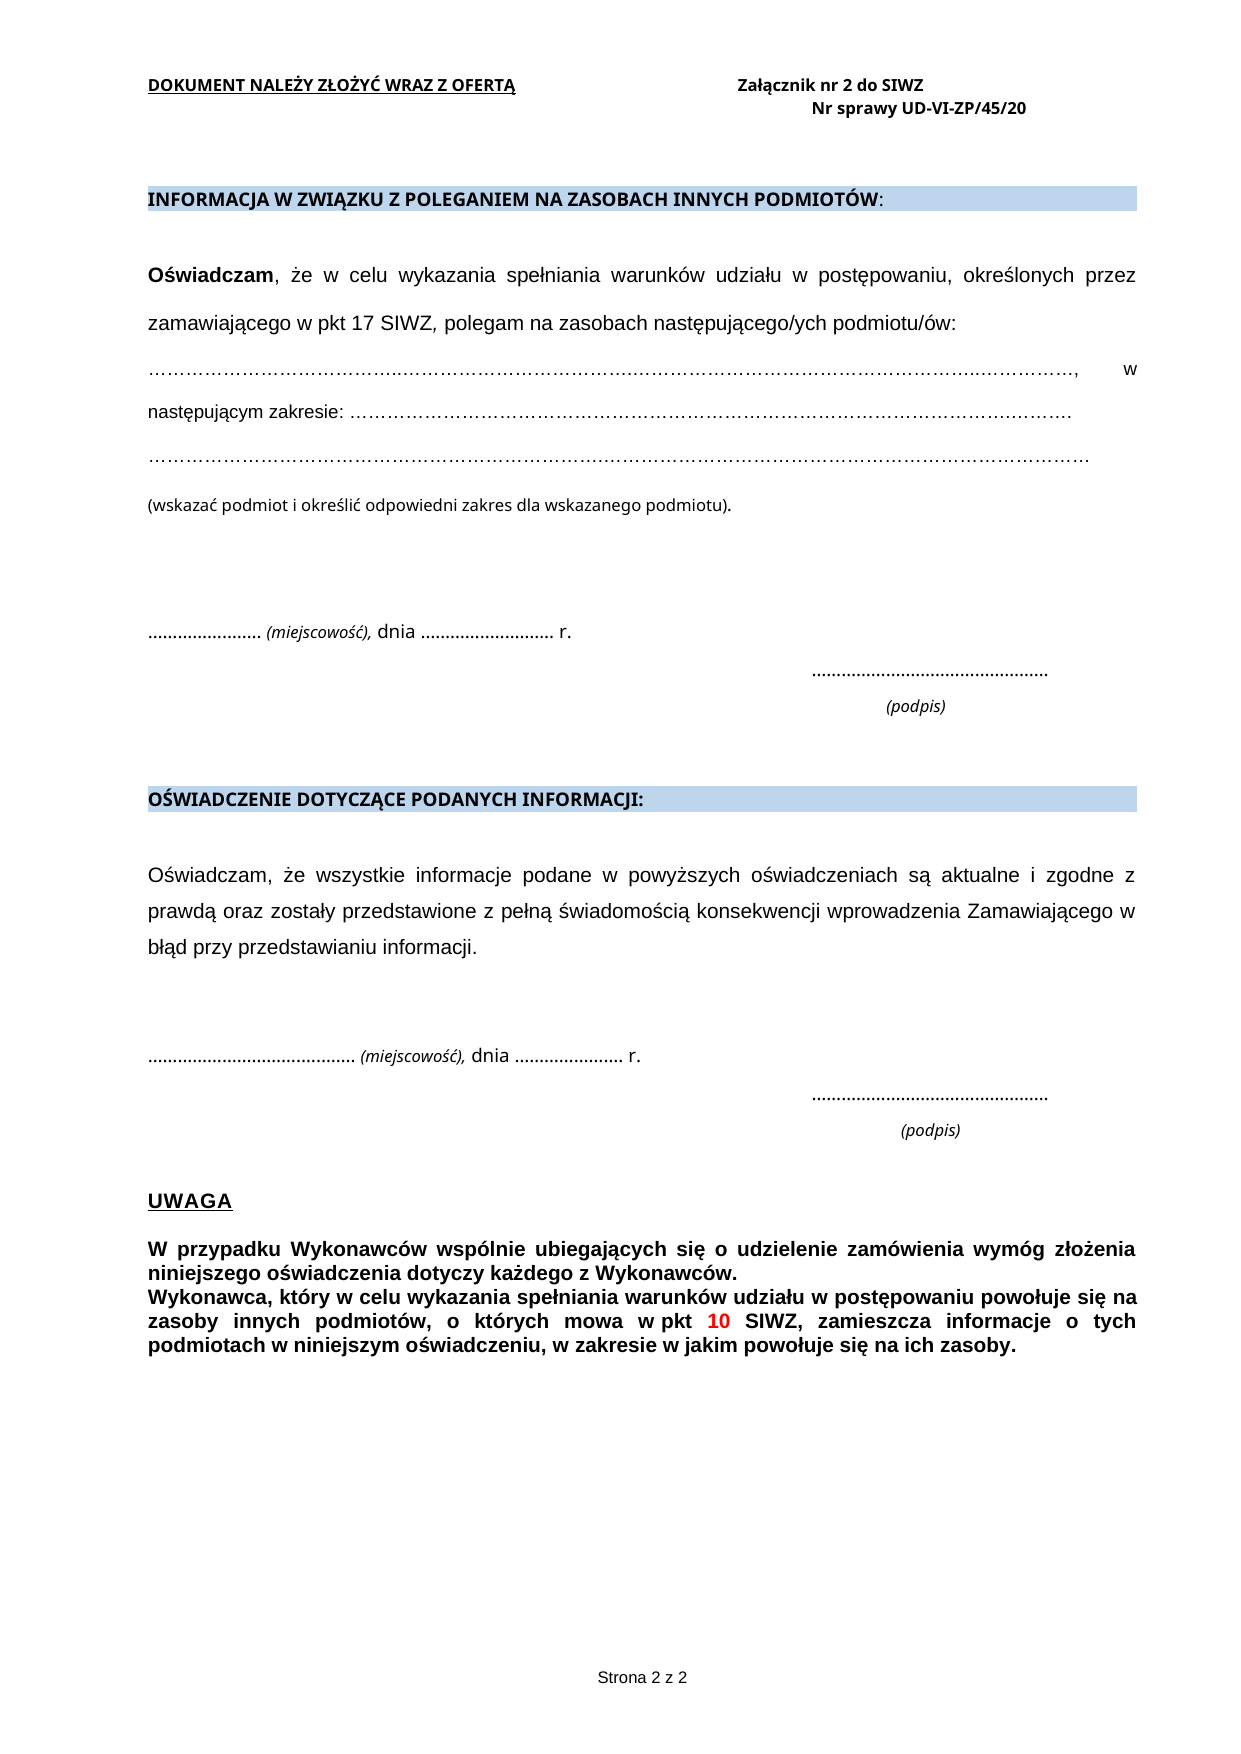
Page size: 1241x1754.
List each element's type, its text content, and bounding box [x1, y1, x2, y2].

text ………………………………………… [148, 1081, 1137, 1106]
text (podpis) [738, 1119, 1137, 1142]
text ………………………………………… [148, 656, 1137, 682]
text ……………………………………………………………….…………………………………………………………………… (wskazać podmiot i określić odpowiedni zakres dla wskazanego podmiotu). [148, 444, 1137, 517]
text (podpis) [738, 695, 1137, 717]
text W przypadku Wykonawców wspólnie ubiegających się o udzielenie zamówienia wymóg złożenia niniejszego oświadczenia dotyczy każdego z Wykonawców. [148, 1237, 1137, 1285]
text UWAGA [148, 1189, 1137, 1213]
text Oświadczam, że wszystkie informacje podane w powyższych oświadczeniach są aktualne i zgodne z prawdą oraz zostały przedstawione z pełną świadomością konsekwencji wprowadzenia Zamawiającego w błąd przy przedstawianiu informacji. [148, 863, 1137, 958]
text Oświadczam, że w celu wykazania spełniania warunków udziału w postępowaniu, określonych przez zamawiającego w pkt 17 SIWZ, polegam na zasobach następującego/ych podmiotu/ów: [148, 262, 1137, 334]
text …………….……. (miejscowość), dnia …………..…………. r. [148, 618, 1137, 644]
text Wykonawca, który w celu wykazania spełniania warunków udziału w postępowaniu powołuje się na zasoby innych podmiotów, o których mowa w pkt 10 SIWZ, zamieszcza informacje o tych podmiotach w niniejszym oświadczeniu, w zakresie w jakim powołuje się na ich zasoby. [148, 1285, 1137, 1357]
text …………………………………..……………………………….………………………………………………..……………, w następującym zakresie: …………………………………………………………………………………………….………. [148, 358, 1137, 423]
text INFORMACJA W ZWIĄZKU Z POLEGANIEM NA ZASOBACH INNYCH PODMIOTÓW: [148, 186, 1137, 211]
text ………………………….….……. (miejscowość), dnia …………………. r. [148, 1042, 1137, 1068]
text OŚWIADCZENIE DOTYCZĄCE PODANYCH INFORMACJI: [148, 786, 1137, 812]
